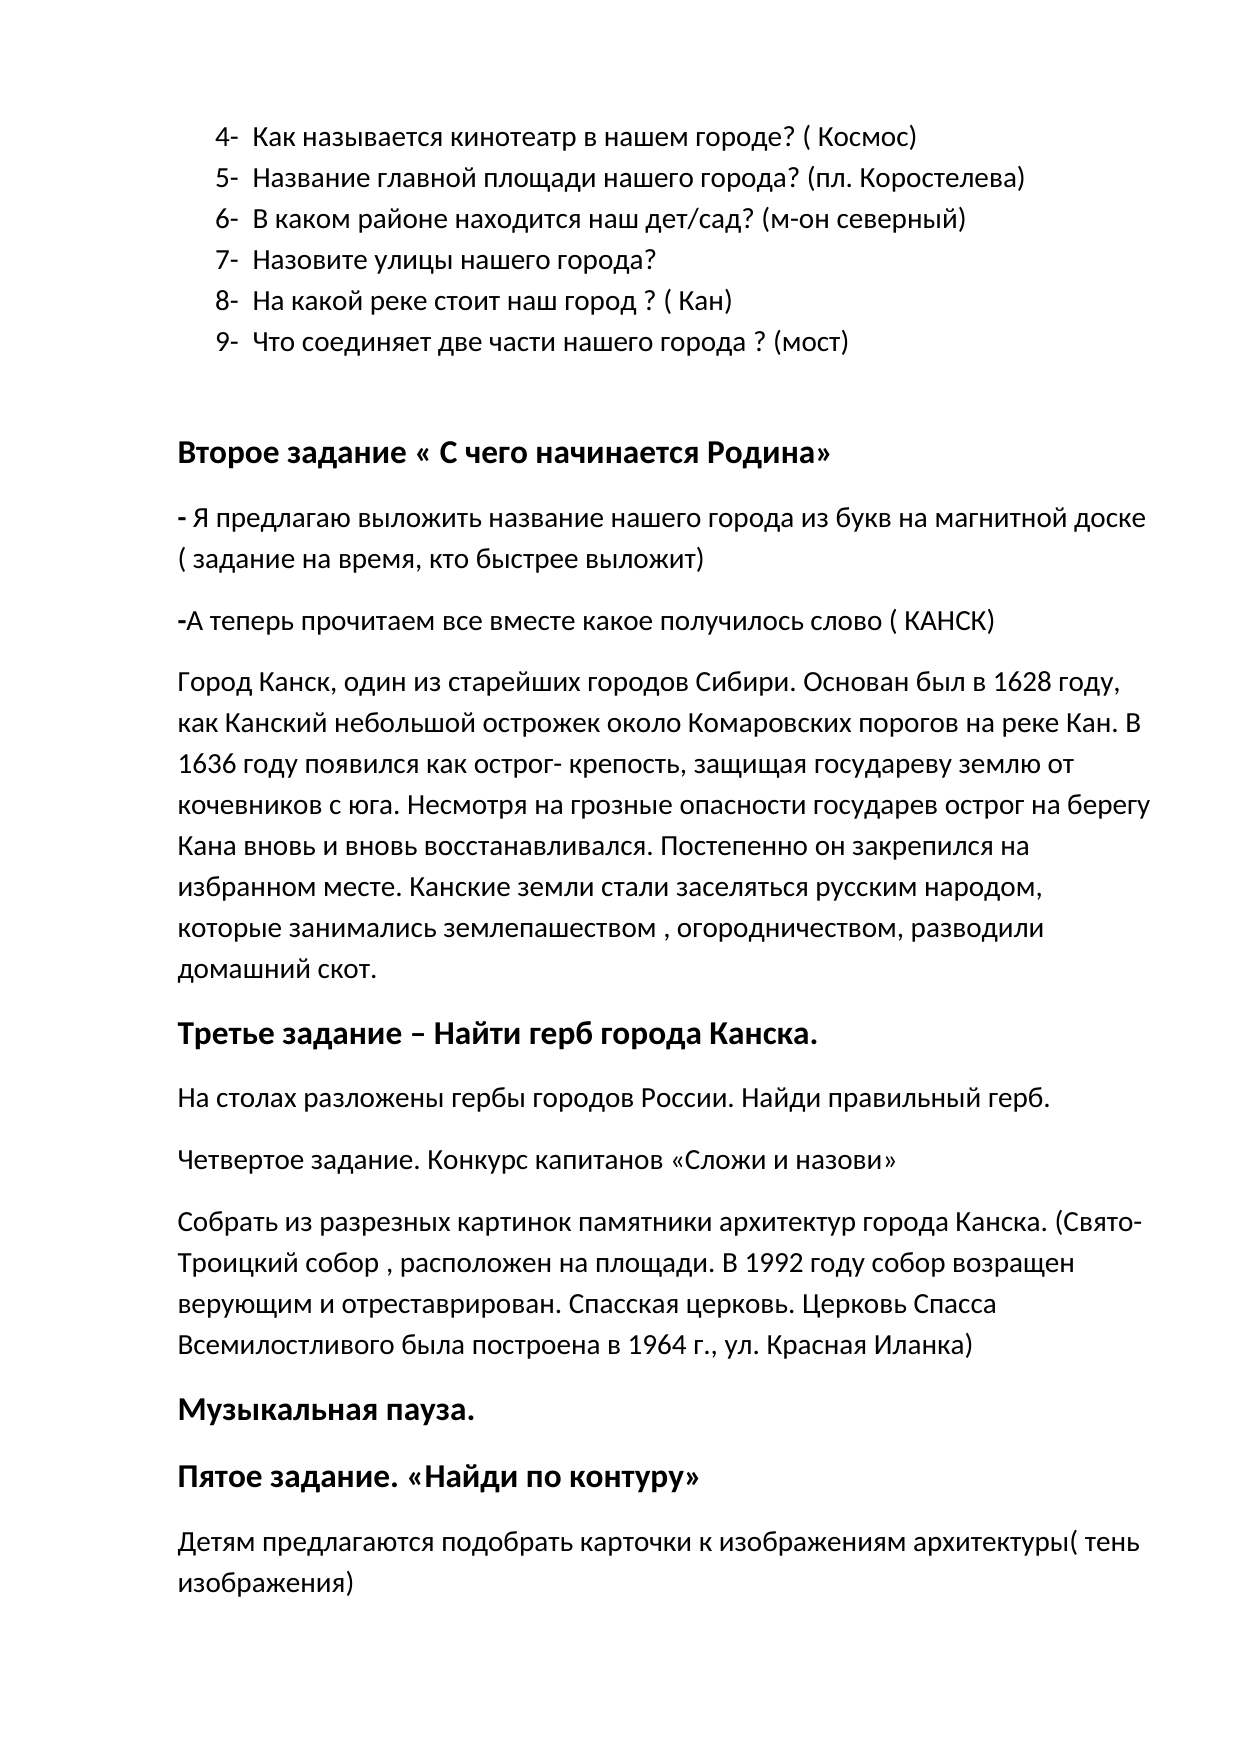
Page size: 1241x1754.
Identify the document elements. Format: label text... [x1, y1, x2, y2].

text Пятое задание. «Найди по контуру» [177, 1455, 1152, 1496]
text Третье задание – Найти герб города Канска. [177, 1012, 1152, 1052]
text Собрать из разрезных картинок памятники архитектур города Канска. (Свято- Троицкий собор , расположен на площади. В 1992 году собор возращен верующим и отреставрирован. Спасская церковь. Церковь Спасса Всемилостливого была построена в 1964 г., ул. Красная Иланка) [177, 1203, 1152, 1361]
list Что соединяет две части нашего города ? (мост) [215, 323, 1152, 358]
text Четвертое задание. Конкурс капитанов «Сложи и назови» [177, 1141, 1152, 1177]
text Музыкальная пауза. [177, 1387, 1152, 1428]
text Город Канск, один из старейших городов Сибири. Основан был в 1628 году, как Канский небольшой острожек около Комаровских порогов на реке Кан. В 1636 году появился как острог- крепость, защищая государеву землю от кочевников с юга. Несмотря на грозные опасности государев острог на берегу Кана вновь и вновь восстанавливался. Постепенно он закрепился на избранном месте. Канские земли стали заселяться русским народом, которые занимались землепашеством , огородничеством, разводили домашний скот. [177, 663, 1152, 986]
list Как называется кинотеатр в нашем городе? ( Космос) [215, 118, 1152, 154]
list Назовите улицы нашего города? [215, 241, 1152, 277]
text - Я предлагаю выложить название нашего города из букв на магнитной доске ( задание на время, кто быстрее выложит) [177, 499, 1152, 576]
text На столах разложены гербы городов России. Найди правильный герб. [177, 1079, 1152, 1115]
list На какой реке стоит наш город ? ( Кан) [215, 282, 1152, 317]
text -А теперь прочитаем все вместе какое получилось слово ( КАНСК) [177, 602, 1152, 637]
list В каком районе находится наш дет/сад? (м-он северный) [215, 200, 1152, 236]
list Название главной площади нашего города? (пл. Коростелева) [215, 159, 1152, 195]
text Детям предлагаются подобрать карточки к изображениям архитектуры( тень изображения) [177, 1523, 1152, 1599]
text Второе задание « С чего начинается Родина» [177, 431, 1152, 472]
